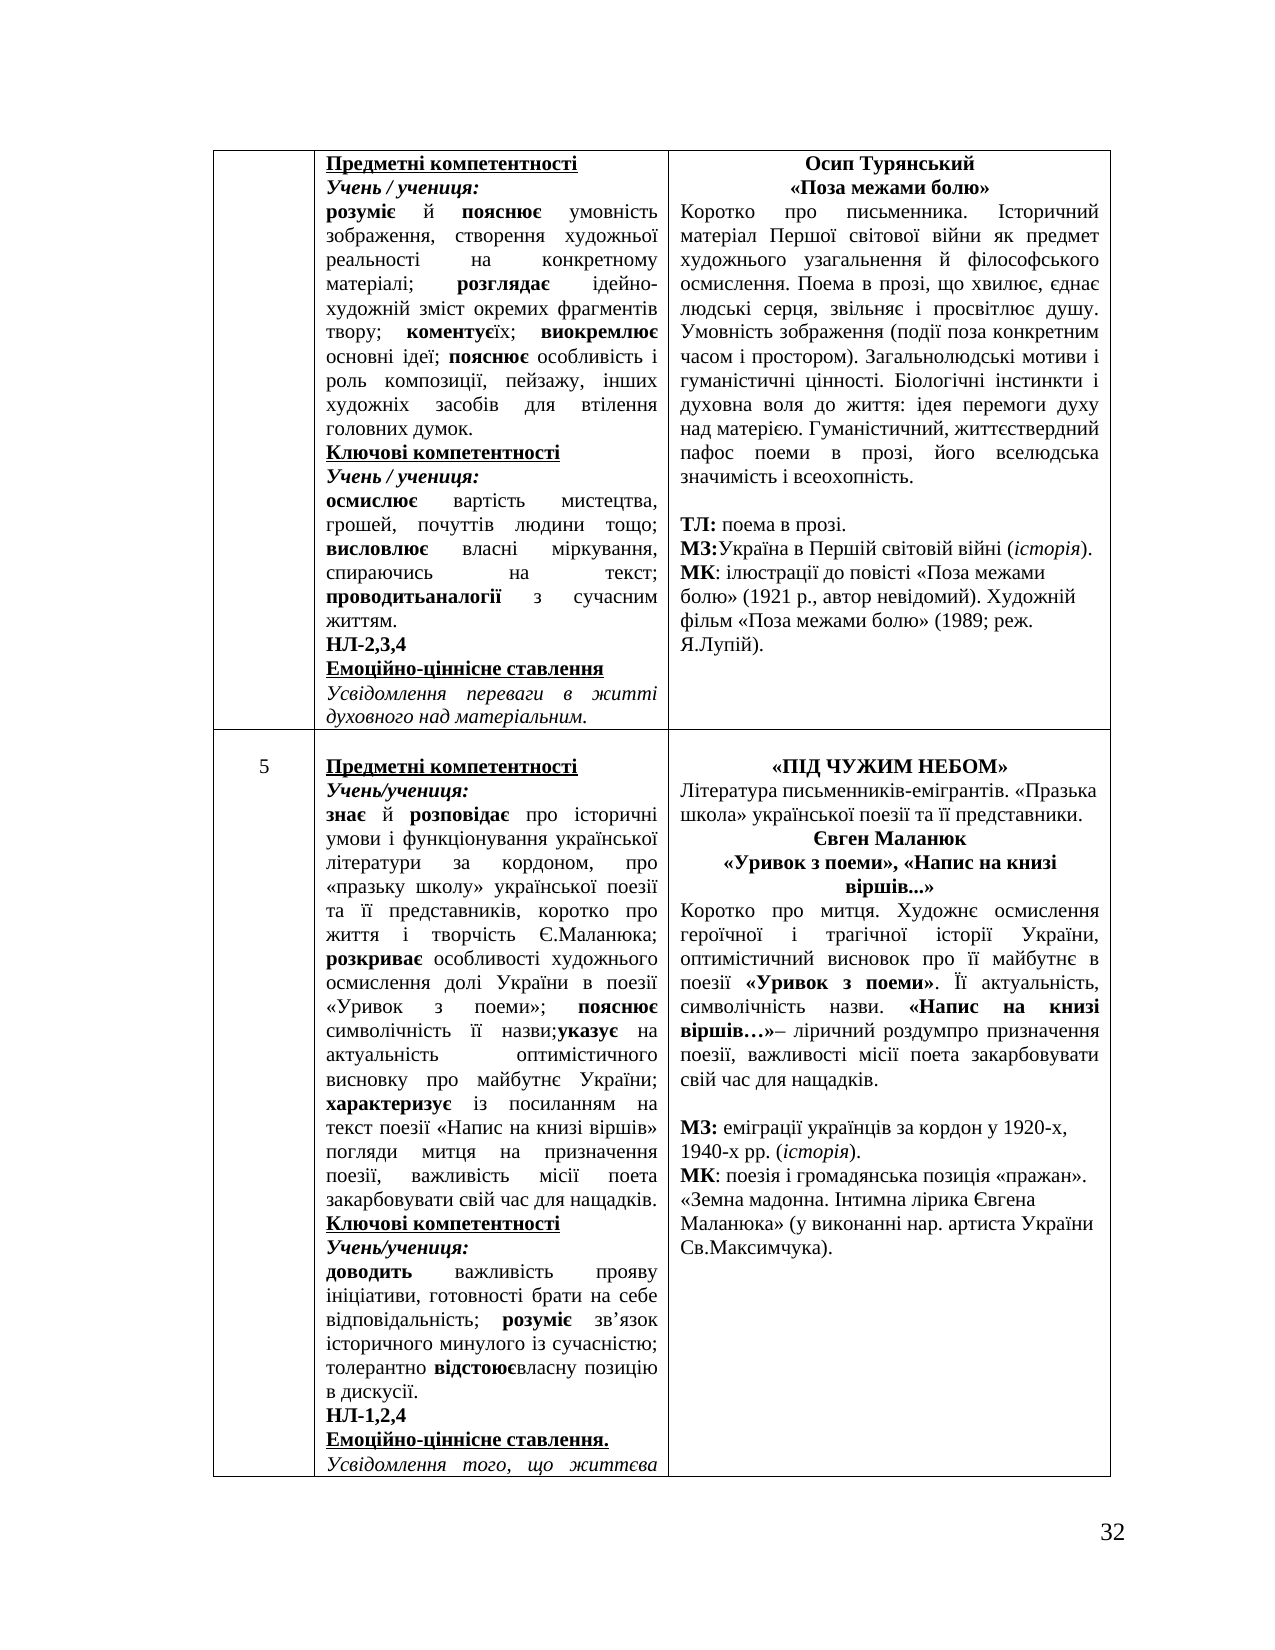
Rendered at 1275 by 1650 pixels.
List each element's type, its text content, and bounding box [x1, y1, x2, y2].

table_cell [669, 730, 1110, 1476]
table_cell 5 [214, 730, 314, 1476]
table_cell 4 [214, 151, 314, 728]
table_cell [315, 151, 668, 728]
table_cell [669, 151, 1110, 728]
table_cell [315, 730, 668, 1476]
